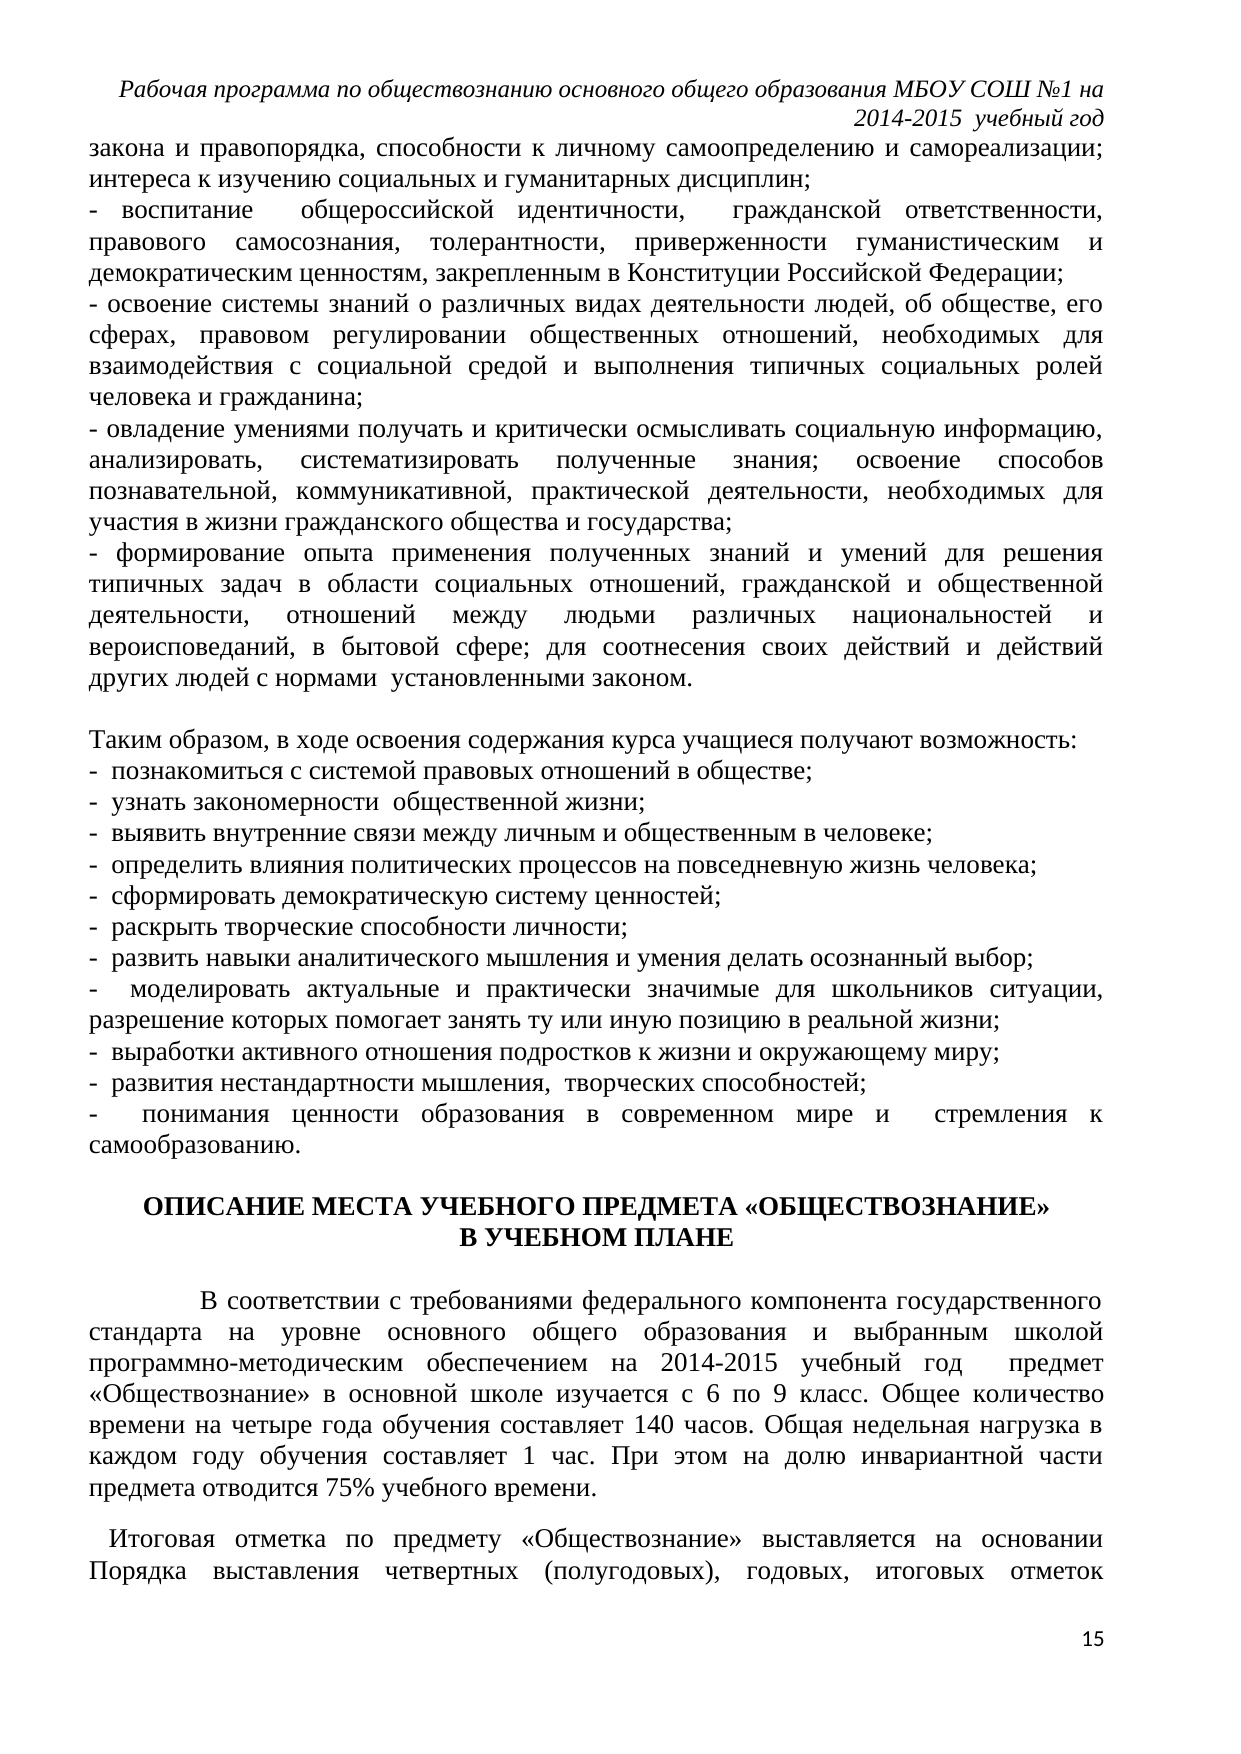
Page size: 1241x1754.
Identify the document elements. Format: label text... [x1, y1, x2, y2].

text - выработки активного отношения подростков к жизни и окружающему миру; [89, 1034, 1104, 1066]
text - понимания ценности образования в современном мире и стремления к самообразованию. [89, 1097, 1104, 1159]
text - овладение умениями получать и критически осмысливать социальную информацию, анализировать, систематизировать полученные знания; освоение способов познавательной, коммуникативной, практической деятельности, необходимых для участия в жизни гражданского общества и государства; [89, 412, 1104, 536]
text - формирование опыта применения полученных знаний и умений для решения типичных задач в области социальных отношений, гражданской и общественной деятельности, отношений между людьми различных национальностей и вероисповеданий, в бытовой сфере; для соотнесения своих действий и действий других людей с нормами установленными законом. [89, 536, 1104, 692]
text - развития нестандартности мышления, творческих способностей; [89, 1066, 1104, 1097]
text В УЧЕБНОМ ПЛАНЕ [89, 1221, 1104, 1253]
text - выявить внутренние связи между личным и общественным в человеке; [89, 817, 1104, 848]
text - развить навыки аналитического мышления и умения делать осознанный выбор; [89, 941, 1104, 972]
text - определить влияния политических процессов на повседневную жизнь человека; [89, 848, 1104, 879]
text В соответствии с требованиями федерального компонента государственного стандарта на уровне основного общего образования и выбранным школой программно-методическим обеспечением на 2014-2015 учебный год предмет «Обществознание» в основной школе изучается с 6 по 9 класс. Общее количество времени на четыре года обучения составляет 140 часов. Общая недельная нагрузка в каждом году обучения составляет 1 час. При этом на долю инвариантной части предмета отводится 75% учебного времени. [89, 1284, 1104, 1502]
text - познакомиться с системой правовых отношений в обществе; [89, 754, 1104, 785]
text - узнать закономерности общественной жизни; [89, 785, 1104, 817]
text - сформировать демократическую систему ценностей; [89, 879, 1104, 910]
text - освоение системы знаний о различных видах деятельности людей, об обществе, его сферах, правовом регулировании общественных отношений, необходимых для взаимодействия с социальной средой и выполнения типичных социальных ролей человека и гражданина; [89, 287, 1104, 412]
text - раскрыть творческие способности личности; [89, 910, 1104, 941]
text Таким образом, в ходе освоения содержания курса учащиеся получают возможность: [89, 723, 1104, 754]
text ОПИСАНИЕ МЕСТА УЧЕБНОГО ПРЕДМЕТА «ОБЩЕСТВОЗНАНИЕ» [89, 1190, 1104, 1221]
text - моделировать актуальные и практически значимые для школьников ситуации, разрешение которых помогает занять ту или иную позицию в реальной жизни; [89, 972, 1104, 1034]
text - воспитание общероссийской идентичности, гражданской ответственности, правового самосознания, толерантности, приверженности гуманистическим и демократическим ценностям, закрепленным в Конституции Российской Федерации; [89, 194, 1104, 287]
